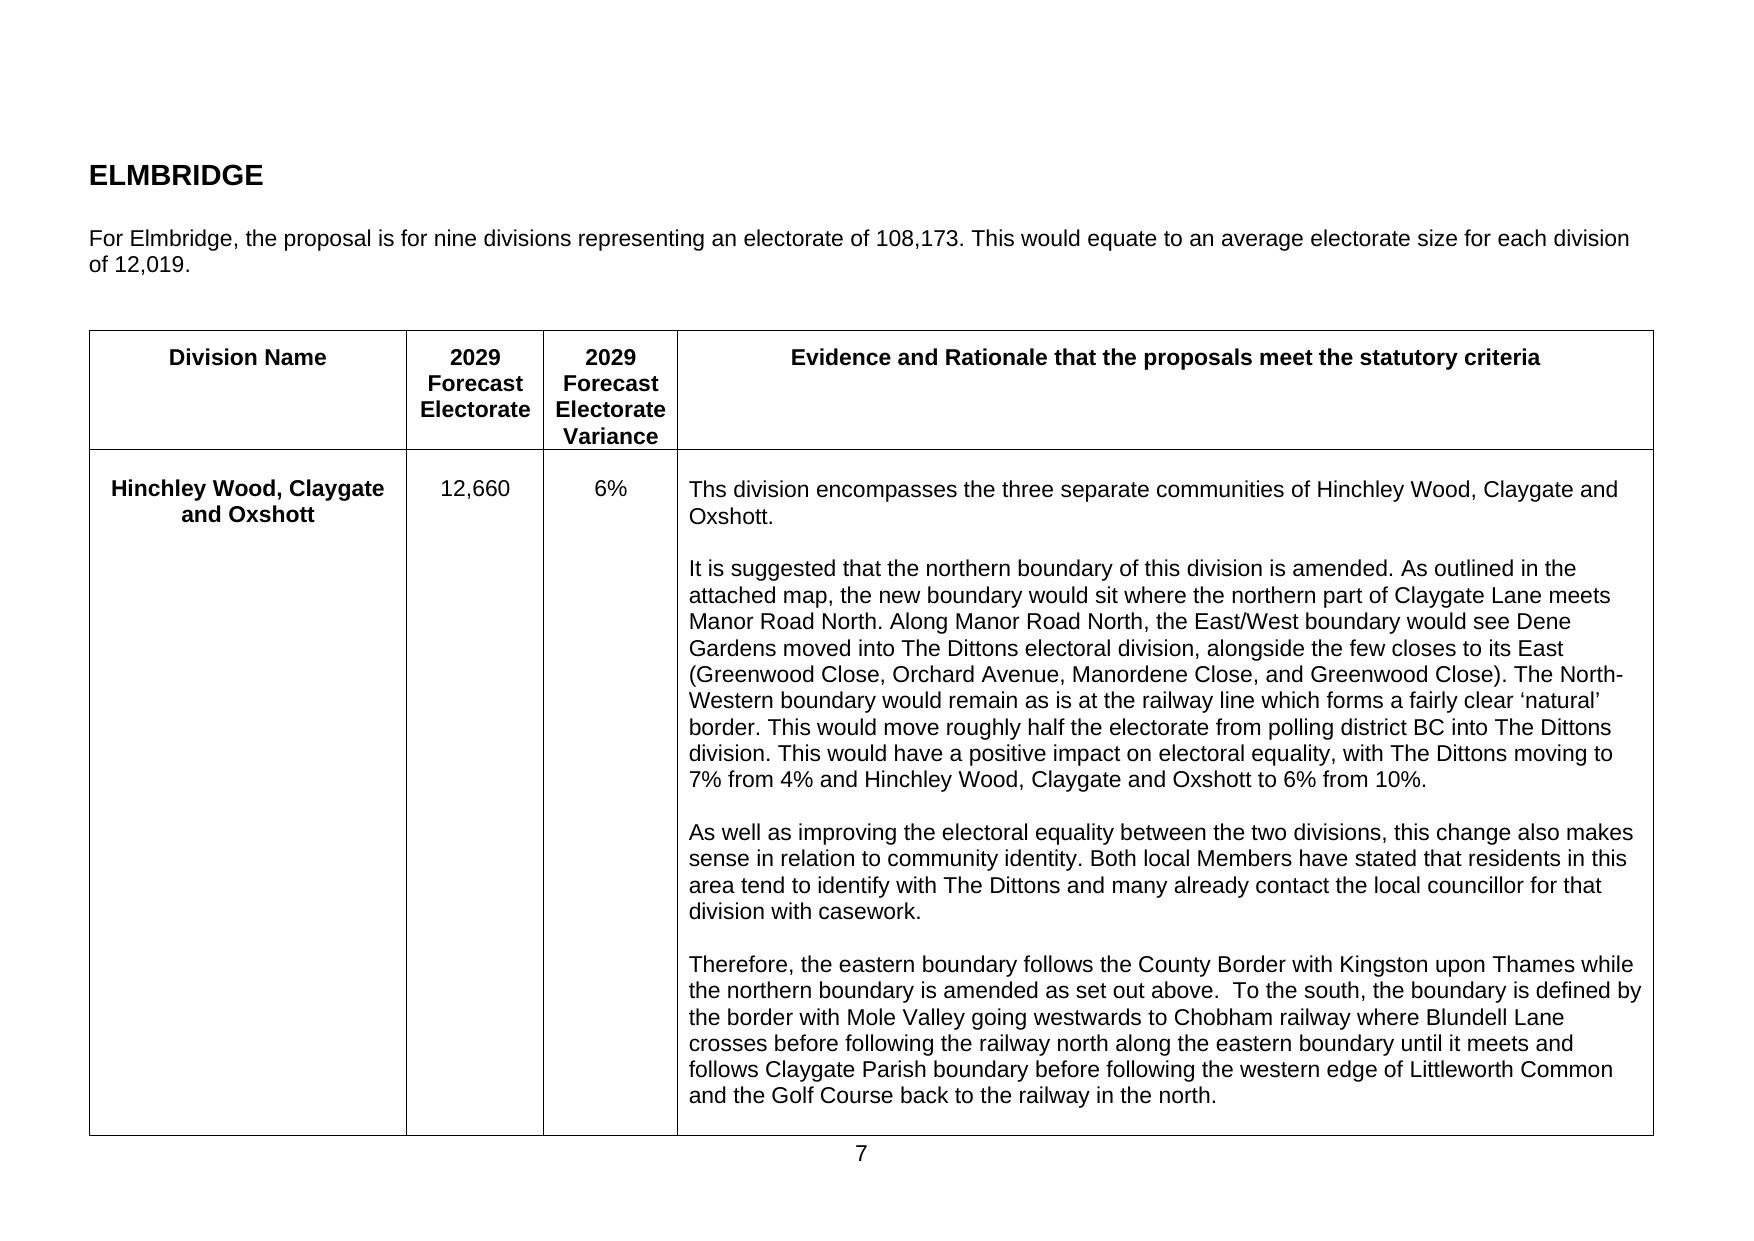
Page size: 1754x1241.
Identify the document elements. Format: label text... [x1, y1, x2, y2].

table_header 2029 Forecast Electorate Variance [544, 331, 677, 449]
table_header Division Name [90, 331, 406, 449]
table_cell 12,660 [407, 450, 543, 1135]
table_cell 6% [544, 450, 677, 1135]
table_header 2029 Forecast Electorate [407, 331, 543, 449]
text For Elmbridge, the proposal is for nine divisions representing an electorate of 108,173. This would equate to an average electorate size for each division of 12,019. [89, 224, 1634, 277]
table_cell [90, 450, 406, 1135]
table_header Evidence and Rationale that the proposals meet the statutory criteria [678, 331, 1653, 449]
subtitle ELMBRIDGE [89, 158, 1634, 192]
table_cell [678, 450, 1653, 1135]
